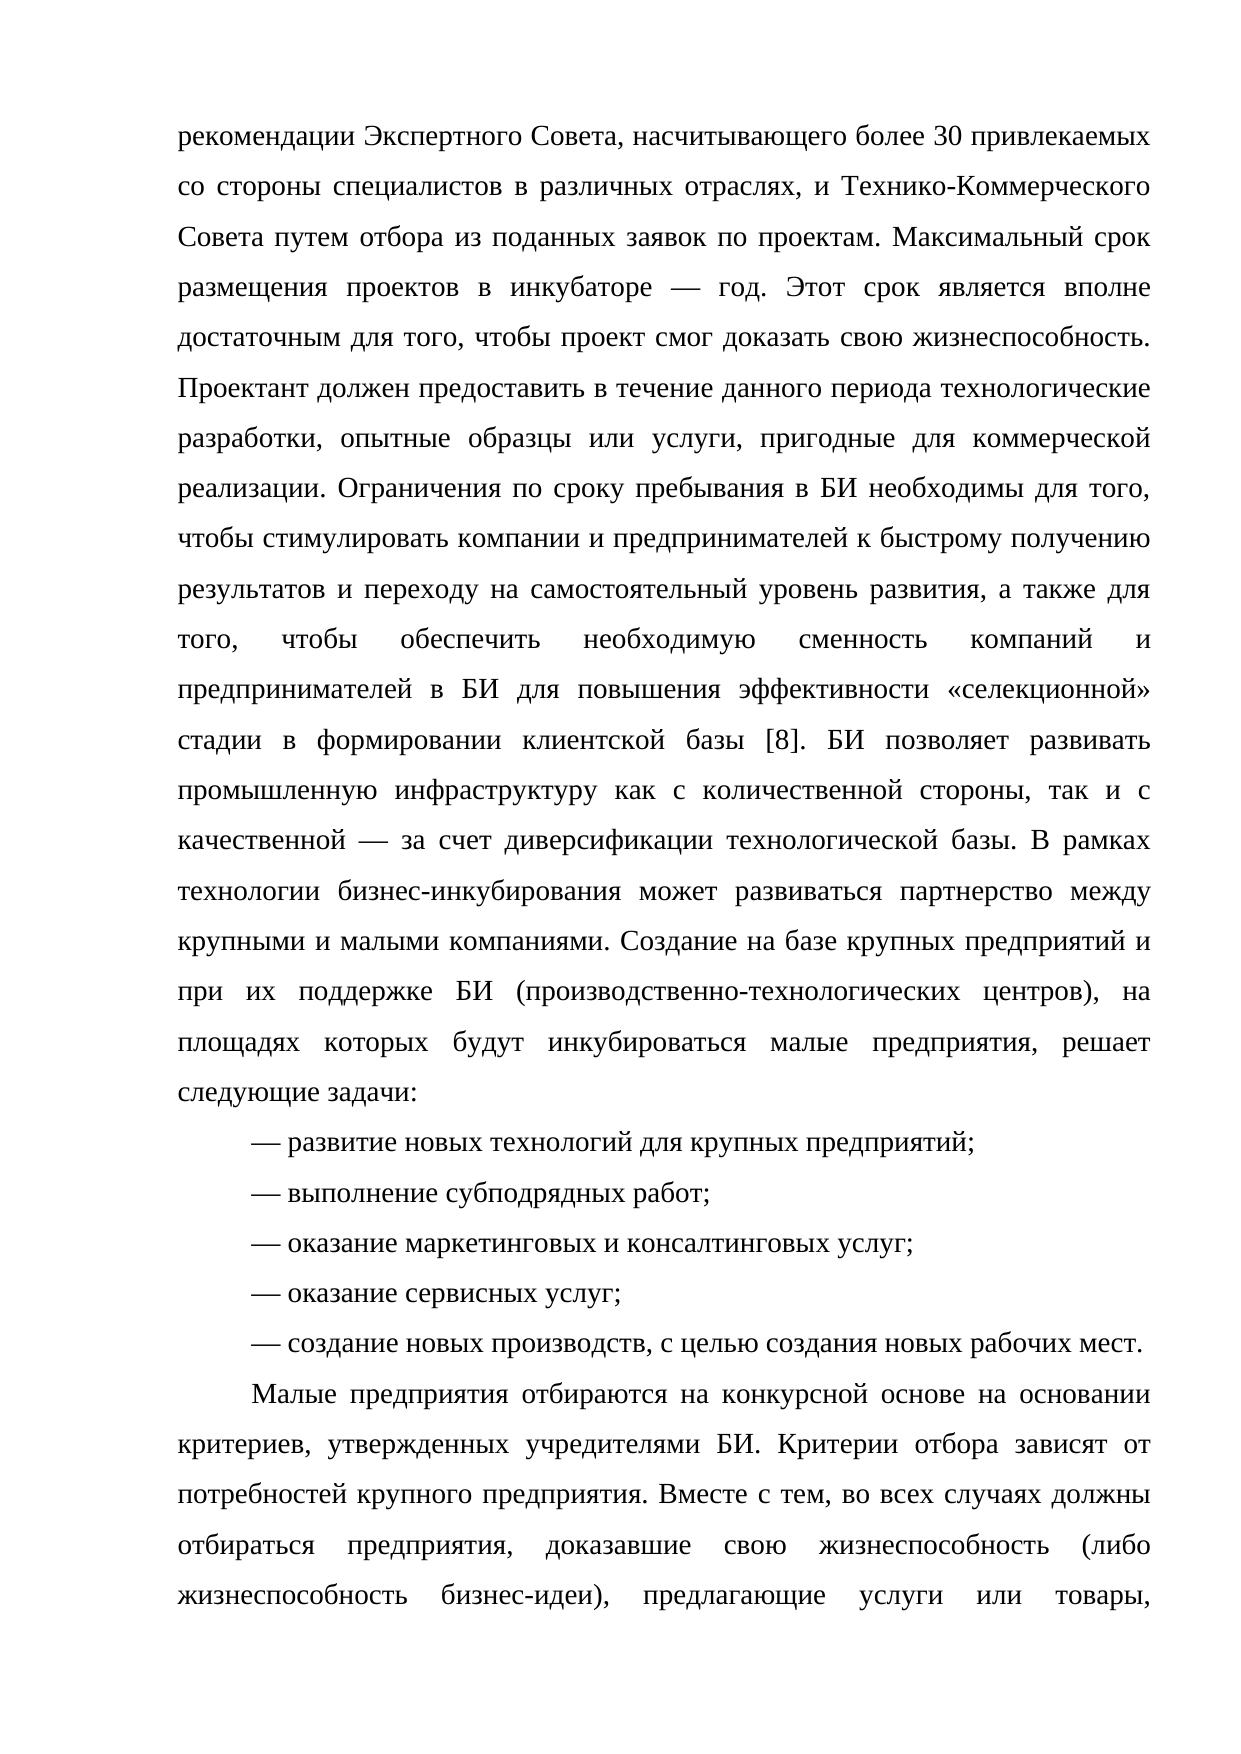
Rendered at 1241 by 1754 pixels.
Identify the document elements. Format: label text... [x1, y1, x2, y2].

text — создание новых производств, с целью создания новых рабочих мест. [177, 1326, 1152, 1359]
text — оказание маркетинговых и консалтинговых услуг; [177, 1225, 1152, 1258]
text — развитие новых технологий для крупных предприятий; [177, 1124, 1152, 1158]
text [177, 118, 1152, 1108]
text — оказание сервисных услуг; [177, 1275, 1152, 1309]
text — выполнение субподрядных работ; [177, 1175, 1152, 1208]
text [177, 1376, 1152, 1611]
